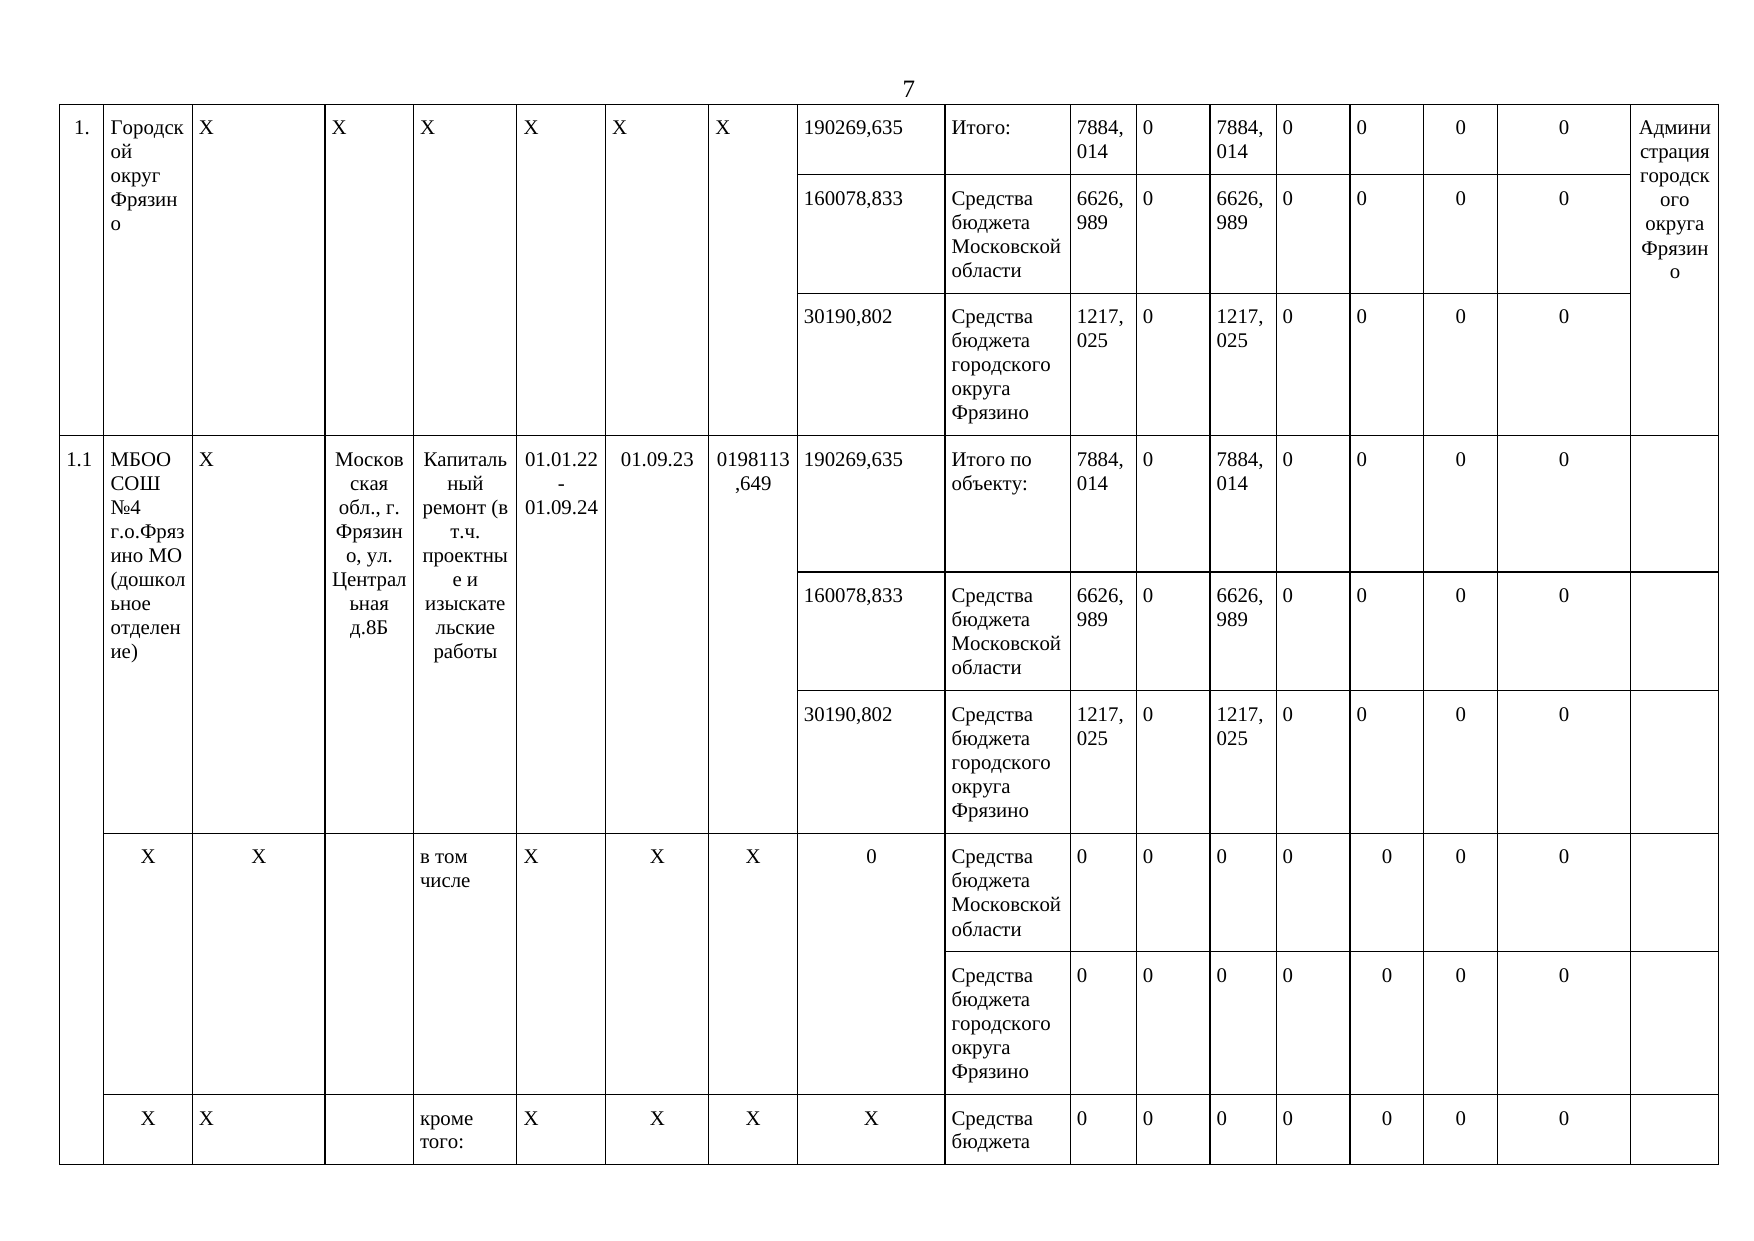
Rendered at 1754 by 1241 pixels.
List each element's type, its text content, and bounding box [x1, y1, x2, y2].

table_cell в том числе [414, 834, 516, 1094]
table_cell Х [104, 1095, 192, 1164]
table_cell 190269,635 [798, 436, 944, 571]
table_cell 01.01.22-01.09.24 [517, 436, 605, 833]
table_cell [326, 1095, 413, 1164]
table_cell 0 [1137, 175, 1209, 292]
table_cell 0 [1351, 105, 1423, 174]
table_cell 6626,989 [1071, 573, 1136, 690]
table_cell [1631, 436, 1718, 571]
table_cell 0 [1071, 952, 1136, 1094]
table_cell 0 [1137, 952, 1209, 1094]
table_cell 0 [798, 834, 944, 1094]
table_cell Капитальный ремонт (в т.ч. проектные и изыскательские работы [414, 436, 516, 833]
table_cell Х [606, 1095, 708, 1164]
table_cell Х [104, 834, 192, 1094]
table_cell Х [709, 1095, 797, 1164]
table_cell Х [193, 1095, 324, 1164]
table_cell Х [414, 105, 516, 435]
table_cell 7884,014 [1071, 436, 1136, 571]
table_cell 7884,014 [1211, 436, 1276, 571]
table_cell 1217,025 [1071, 294, 1136, 435]
table_cell 0 [1137, 294, 1209, 435]
table_cell 0 [1498, 294, 1630, 435]
table_cell 0198113,649 [709, 436, 797, 833]
table_cell Средства бюджета городского округа Фрязино [946, 294, 1070, 435]
table_cell 0 [1424, 573, 1497, 690]
table_cell 0 [1498, 175, 1630, 292]
table_cell 0 [1424, 105, 1497, 174]
table_cell 0 [1351, 952, 1423, 1094]
table_cell 190269,635 [798, 105, 944, 174]
table_cell 0 [1211, 1095, 1276, 1164]
table_cell Х [709, 834, 797, 1094]
table_cell 0 [1424, 175, 1497, 292]
table_cell 0 [1424, 294, 1497, 435]
table_cell Московская обл., г. Фрязино, ул. Центральная д.8Б [326, 436, 413, 833]
table_cell 0 [1424, 436, 1497, 571]
table_cell [1631, 1095, 1718, 1164]
table_cell 0 [1137, 834, 1209, 951]
table_cell 7884,014 [1071, 105, 1136, 174]
table_cell 0 [1137, 691, 1209, 833]
table_cell Х [193, 436, 324, 833]
table_cell Итого по объекту: [946, 436, 1070, 571]
table_cell 0 [1277, 952, 1349, 1094]
table_cell 1.1 [60, 436, 103, 1164]
table_cell Средства бюджета Московской области [946, 175, 1070, 292]
table_cell 0 [1071, 1095, 1136, 1164]
table_cell Х [326, 105, 413, 435]
table_cell МБОО СОШ №4 г.о.Фрязино МО (дошкольное отделение) [104, 436, 192, 833]
table_cell Х [193, 834, 324, 1094]
table_cell 30190,802 [798, 294, 944, 435]
table_cell 0 [1351, 175, 1423, 292]
table_cell 0 [1277, 1095, 1349, 1164]
table_cell 160078,833 [798, 175, 944, 292]
table_cell [1631, 573, 1718, 690]
table_cell 1217,025 [1211, 294, 1276, 435]
table_cell 0 [1137, 436, 1209, 571]
table_cell Средства бюджета Московской области [946, 834, 1070, 951]
table_cell 0 [1498, 834, 1630, 951]
table_cell Итого: [946, 105, 1070, 174]
table_cell 6626,989 [1071, 175, 1136, 292]
table_cell Х [798, 1095, 944, 1164]
table_cell [326, 834, 413, 1094]
table_cell 7884,014 [1211, 105, 1276, 174]
table_cell 0 [1211, 952, 1276, 1094]
table_cell 0 [1277, 573, 1349, 690]
table_cell 0 [1137, 1095, 1209, 1164]
table_cell 30190,802 [798, 691, 944, 833]
table_cell 0 [1424, 1095, 1497, 1164]
table_cell [1631, 691, 1718, 833]
table_cell 0 [1277, 436, 1349, 571]
table_cell 0 [1137, 105, 1209, 174]
table_cell Х [606, 834, 708, 1094]
table_cell 0 [1137, 573, 1209, 690]
table_cell 0 [1351, 691, 1423, 833]
table_cell Администрация городского округа Фрязино [1631, 105, 1718, 435]
table_cell 0 [1071, 834, 1136, 951]
table_cell 0 [1351, 834, 1423, 951]
table_cell 0 [1424, 952, 1497, 1094]
table_cell 0 [1351, 294, 1423, 435]
table_cell 0 [1277, 105, 1349, 174]
table_cell 0 [1498, 105, 1630, 174]
table_cell Х [517, 105, 605, 435]
table_cell 0 [1211, 834, 1276, 951]
table_cell 0 [1277, 294, 1349, 435]
table_cell 0 [1277, 834, 1349, 951]
table_cell Х [517, 834, 605, 1094]
table_cell 0 [1498, 436, 1630, 571]
table_cell кроме того: [414, 1095, 516, 1164]
table_cell 0 [1424, 834, 1497, 951]
table_cell 6626,989 [1211, 175, 1276, 292]
table_cell Городской округ Фрязино [104, 105, 192, 435]
table_cell Средства бюджета городского округа Фрязино [946, 691, 1070, 833]
table_cell 6626,989 [1211, 573, 1276, 690]
table_cell 0 [1277, 175, 1349, 292]
table_cell 1. [60, 105, 103, 435]
table_cell 01.09.23 [606, 436, 708, 833]
table_cell Х [517, 1095, 605, 1164]
table_cell 1217,025 [1071, 691, 1136, 833]
table_cell 0 [1351, 1095, 1423, 1164]
table_cell [1631, 834, 1718, 951]
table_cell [946, 952, 1070, 1094]
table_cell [946, 1095, 1070, 1164]
table_cell 0 [1498, 573, 1630, 690]
table_cell [1631, 952, 1718, 1094]
table_cell 0 [1498, 691, 1630, 833]
table_cell 0 [1277, 691, 1349, 833]
table_cell 0 [1424, 691, 1497, 833]
table_cell 160078,833 [798, 573, 944, 690]
table_cell Х [193, 105, 324, 435]
table_cell Средства бюджета Московской области [946, 573, 1070, 690]
table_cell 0 [1498, 952, 1630, 1094]
table_cell 0 [1498, 1095, 1630, 1164]
table_cell 1217,025 [1211, 691, 1276, 833]
table_cell 0 [1351, 436, 1423, 571]
table_cell 0 [1351, 573, 1423, 690]
table_cell Х [606, 105, 708, 435]
table_cell Х [709, 105, 797, 435]
